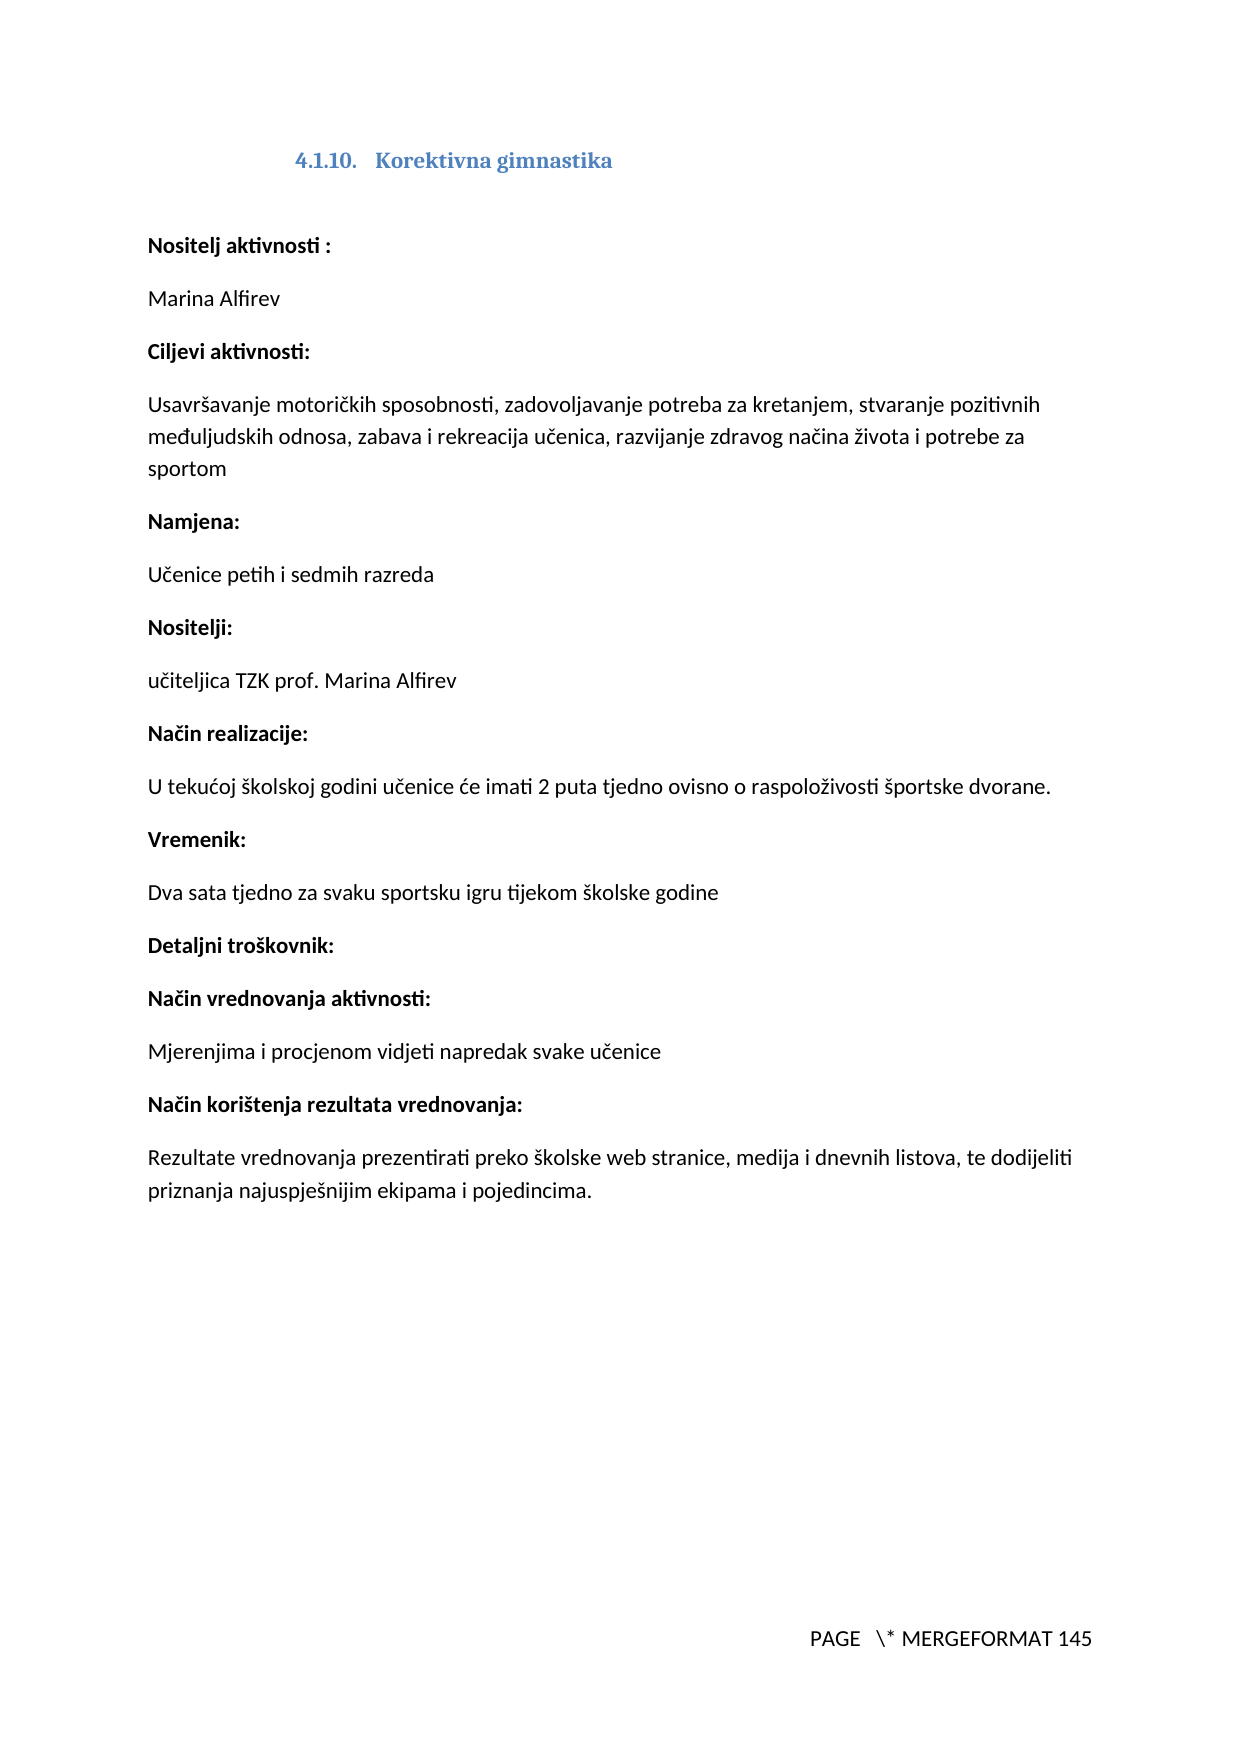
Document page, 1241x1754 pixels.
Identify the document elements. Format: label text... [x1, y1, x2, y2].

text Marina Alfirev [148, 284, 1093, 312]
text Način korištenja rezultata vrednovanja: [148, 1091, 1093, 1118]
text Vremenik: [148, 825, 1093, 853]
text Namjena: [148, 507, 1093, 535]
text Učenice petih i sedmih razreda [148, 560, 1093, 588]
text učiteljica TZK prof. Marina Alfirev [148, 666, 1093, 694]
text Detaljni troškovnik: [148, 931, 1093, 959]
text Dva sata tjedno za svaku sportsku igru tijekom školske godine [148, 878, 1093, 906]
text Način realizacije: [148, 719, 1093, 747]
text Način vrednovanja aktivnosti: [148, 984, 1093, 1012]
subtitle Korektivna gimnastika [295, 148, 1093, 174]
text Nositelj aktivnosti : [148, 231, 1093, 259]
text Usavršavanje motoričkih sposobnosti, zadovoljavanje potreba za kretanjem, stvaranje pozitivnih međuljudskih odnosa, zabava i rekreacija učenica, razvijanje zdravog načina života i potrebe za sportom [148, 390, 1093, 482]
text Nositelji: [148, 613, 1093, 641]
text Ciljevi aktivnosti: [148, 337, 1093, 365]
text U tekućoj školskoj godini učenice će imati 2 puta tjedno ovisno o raspoloživosti športske dvorane. [148, 772, 1093, 800]
text Mjerenjima i procjenom vidjeti napredak svake učenice [148, 1037, 1093, 1066]
text Rezultate vrednovanja prezentirati preko školske web stranice, medija i dnevnih listova, te dodijeliti priznanja najuspješnijim ekipama i pojedincima. [148, 1143, 1093, 1204]
